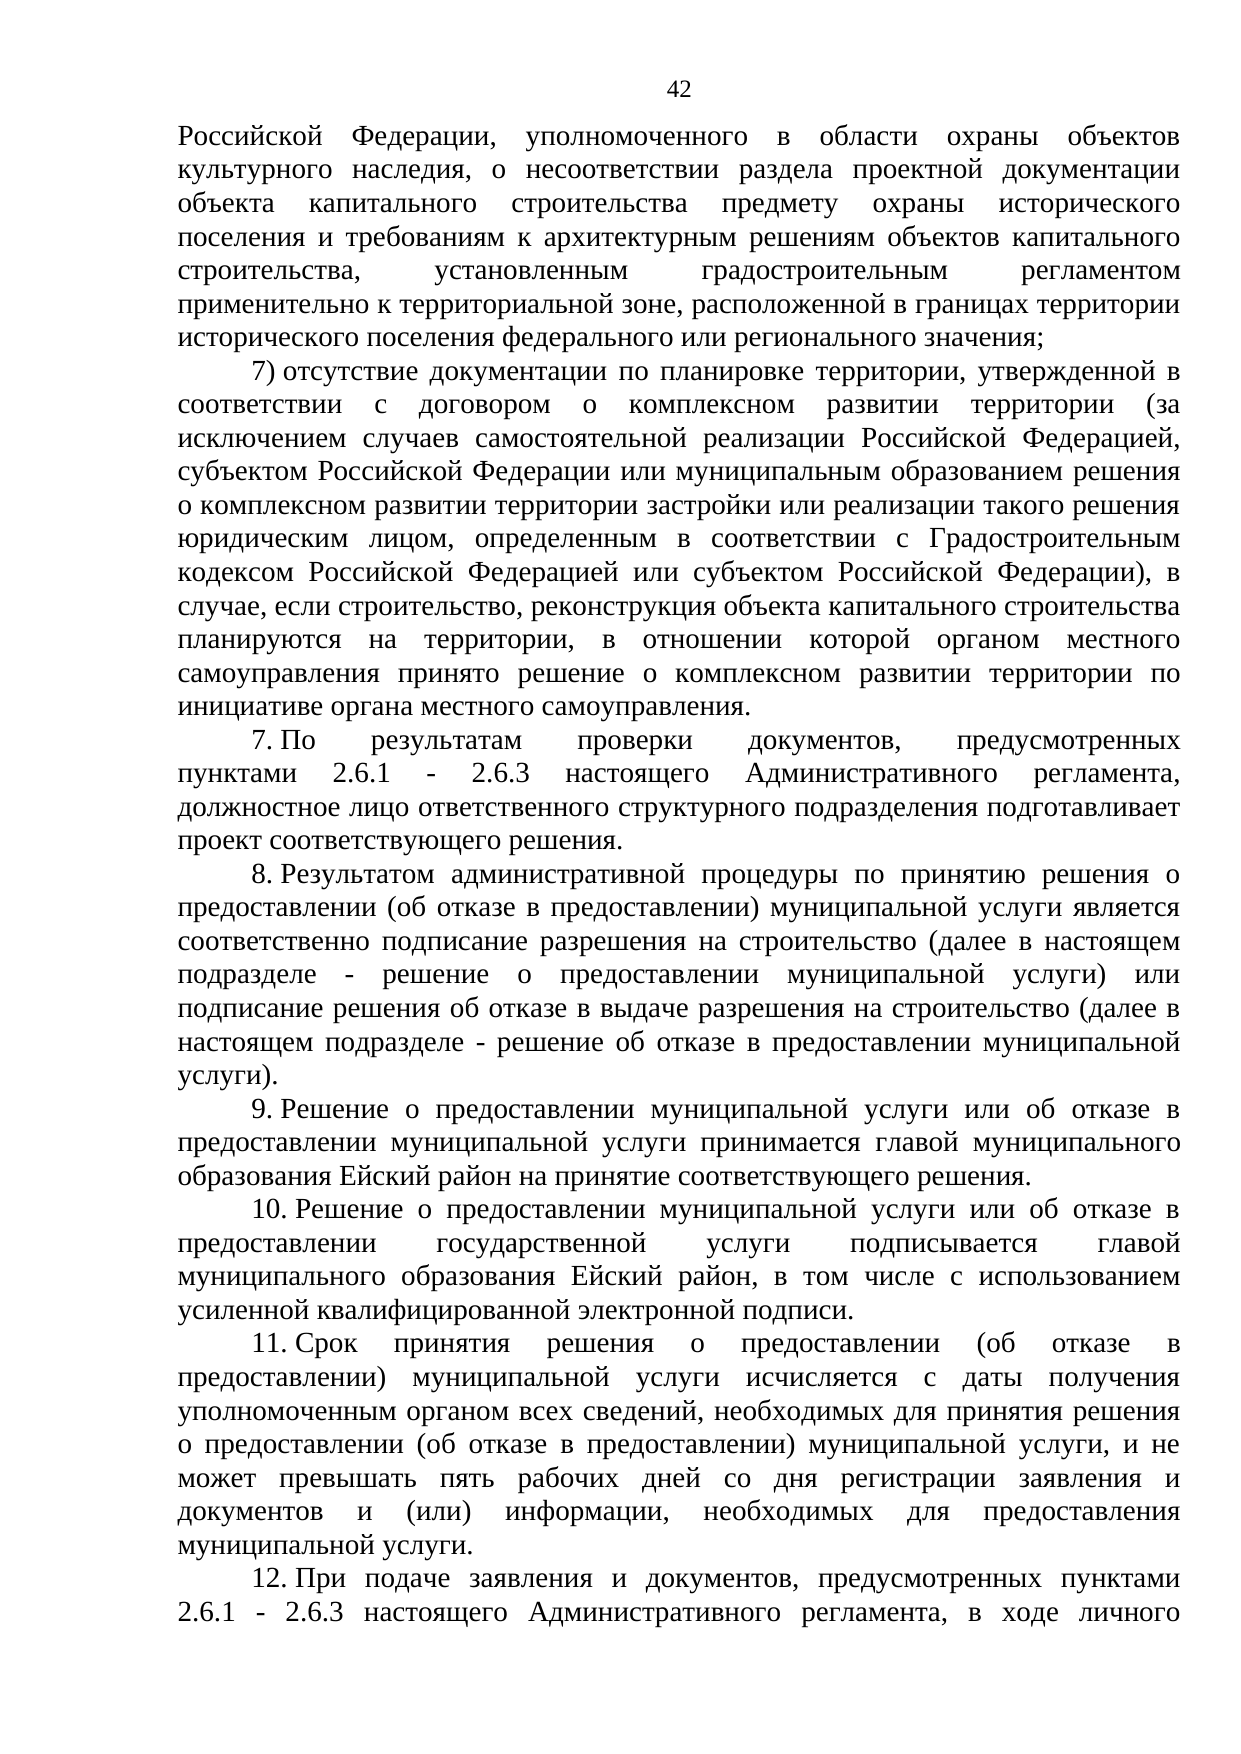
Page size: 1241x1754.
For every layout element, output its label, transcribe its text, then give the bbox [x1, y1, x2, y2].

text 7. По результатам проверки документов, предусмотренных пунктами 2.6.1 - 2.6.3 настоящего Административного регламента, должностное лицо ответственного структурного подразделения подготавливает проект соответствующего решения. [177, 722, 1181, 856]
text 7) отсутствие документации по планировке территории, утвержденной в соответствии с договором о комплексном развитии территории (за исключением случаев самостоятельной реализации Российской Федерацией, субъектом Российской Федерации или муниципальным образованием решения о комплексном развитии территории застройки или реализации такого решения юридическим лицом, определенным в соответствии с Градостроительным кодексом Российской Федерацией или субъектом Российской Федерации), в случае, если строительство, реконструкция объекта капитального строительства планируются на территории, в отношении которой органом местного самоуправления принято решение о комплексном развитии территории по инициативе органа местного самоуправления. [177, 353, 1181, 722]
text 9. Решение о предоставлении муниципальной услуги или об отказе в предоставлении муниципальной услуги принимается главой муниципального образования Ейский район на принятие соответствующего решения. [177, 1091, 1181, 1191]
text 8. Результатом административной процедуры по принятию решения о предоставлении (об отказе в предоставлении) муниципальной услуги является соответственно подписание разрешения на строительство (далее в настоящем подразделе - решение о предоставлении муниципальной услуги) или подписание решения об отказе в выдаче разрешения на строительство (далее в настоящем подразделе - решение об отказе в предоставлении муниципальной услуги). [177, 856, 1181, 1091]
text 10. Решение о предоставлении муниципальной услуги или об отказе в предоставлении государственной услуги подписывается главой муниципального образования Ейский район, в том числе с использованием усиленной квалифицированной электронной подписи. [177, 1191, 1181, 1326]
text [177, 1560, 1181, 1627]
text 11. Срок принятия решения о предоставлении (об отказе в предоставлении) муниципальной услуги исчисляется с даты получения уполномоченным органом всех сведений, необходимых для принятия решения о предоставлении (об отказе в предоставлении) муниципальной услуги, и не может превышать пять рабочих дней со дня регистрации заявления и документов и (или) информации, необходимых для предоставления муниципальной услуги. [177, 1326, 1181, 1560]
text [177, 118, 1181, 353]
